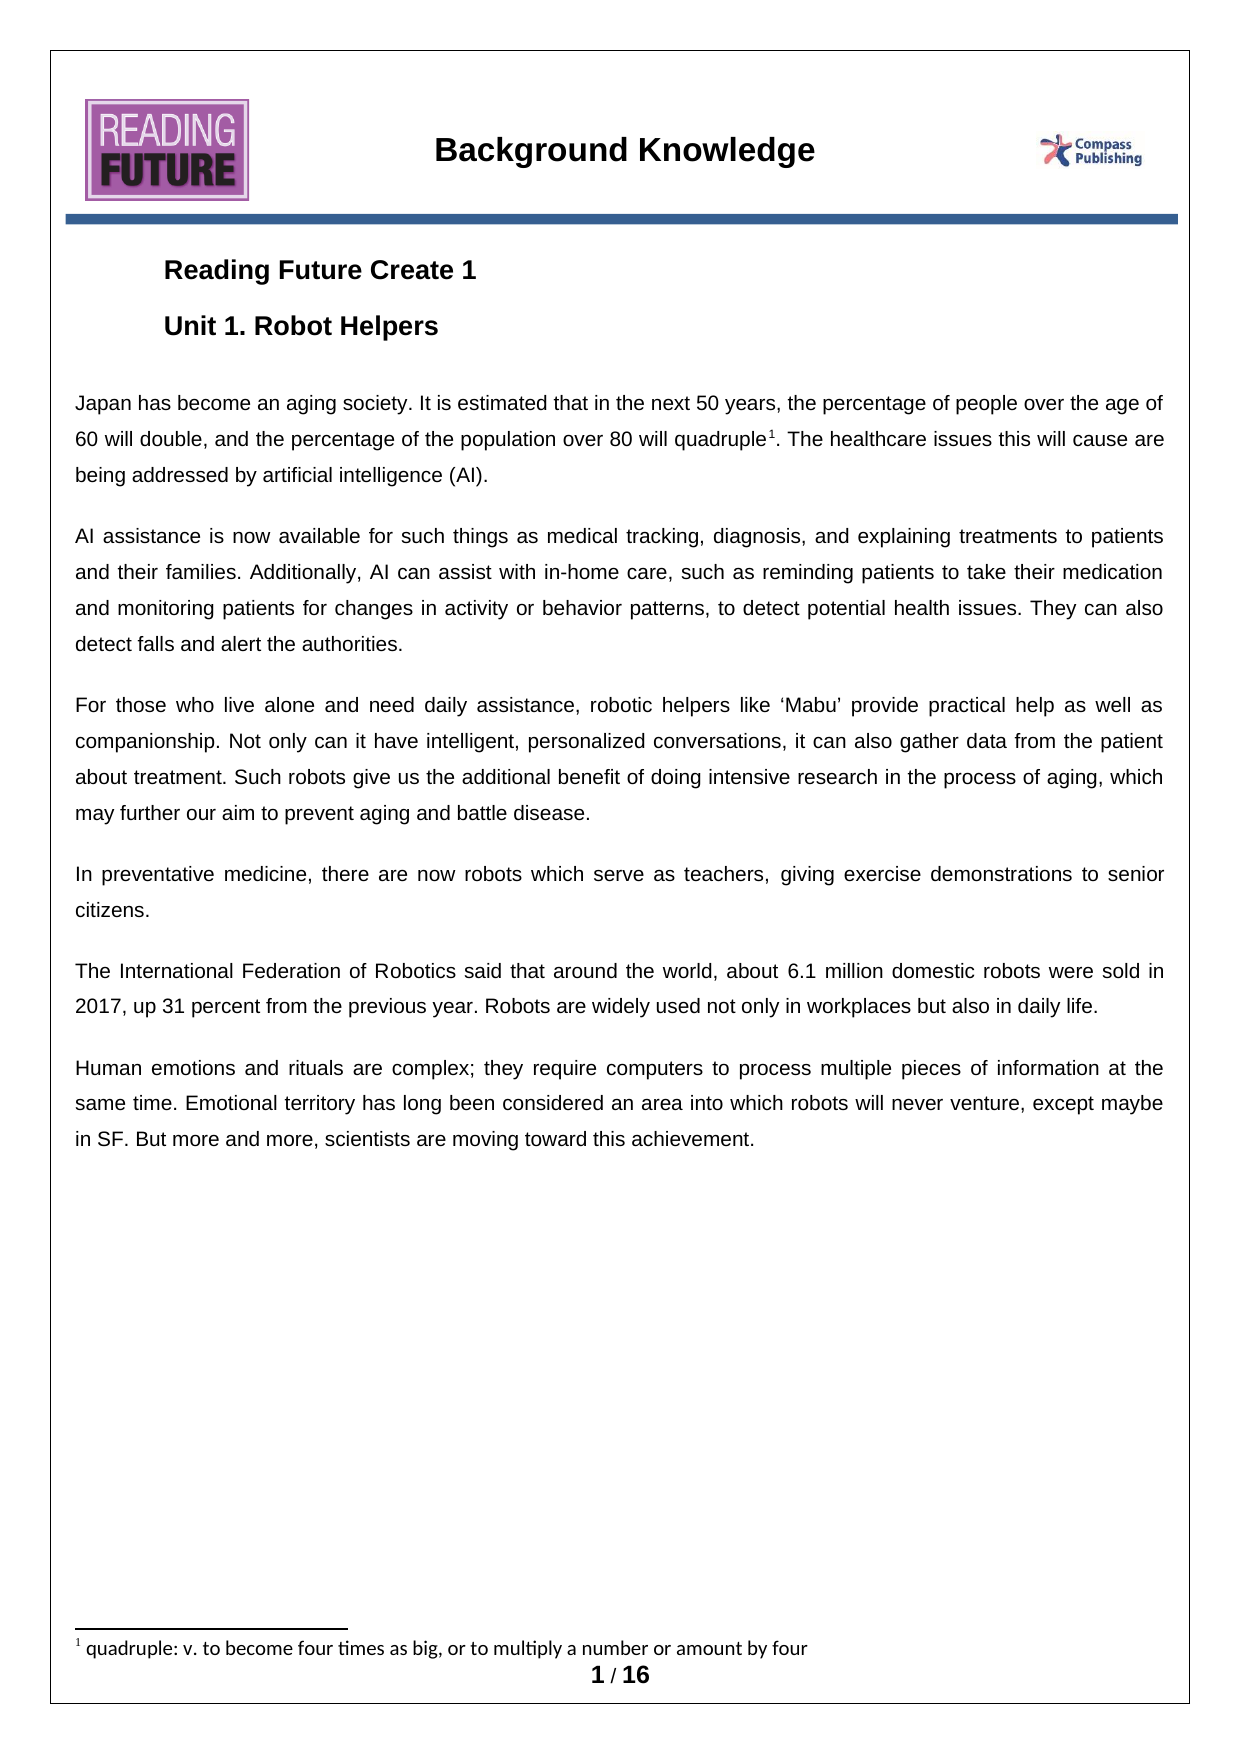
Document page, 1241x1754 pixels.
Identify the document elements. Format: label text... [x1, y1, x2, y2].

text AI assistance is now available for such things as medical tracking, diagnosis, and explaining treatments to patients and their families. Additionally, AI can assist with in-home care, such as reminding patients to take their medication and monitoring patients for changes in activity or behavior patterns, to detect potential health issues. They can also detect falls and alert the authorities. [75, 524, 1165, 656]
picture [85, 99, 250, 201]
text The International Federation of Robotics said that around the world, about 6.1 million domestic robots were sold in 2017, up 31 percent from the previous year. Robots are widely used not only in workplaces but also in daily life. [75, 958, 1165, 1018]
table_header [979, 225, 1156, 229]
picture [1036, 131, 1146, 169]
text Unit 1. Robot Helpers [163, 310, 1165, 341]
table_header [979, 99, 1156, 213]
text For those who live alone and need daily assistance, robotic helpers like ‘Mabu’ provide practical help as well as companionship. Not only can it have intelligent, personalized conversations, it can also gather data from the patient about treatment. Such robots give us the additional benefit of doing intensive research in the process of aging, which may further our aim to prevent aging and battle disease. [75, 693, 1165, 824]
table_header [64, 99, 270, 229]
text In preventative medicine, there are now robots which serve as teachers, giving exercise demonstrations to senior citizens. [75, 862, 1165, 921]
text Japan has become an aging society. It is estimated that in the next 50 years, the percentage of people over the age of 60 will double, and the percentage of the population over 80 will quadruple. The healthcare issues this will cause are being addressed by artificial intelligence (AI). [75, 391, 1165, 487]
table_header Background Knowledge [270, 99, 979, 213]
text Human emotions and rituals are complex; they require computers to process multiple pieces of information at the same time. Emotional territory has long been considered an area into which robots will never venture, except maybe in SF. But more and more, scientists are moving toward this achievement. [75, 1055, 1165, 1151]
text Reading Future Create 1 [75, 254, 1165, 285]
